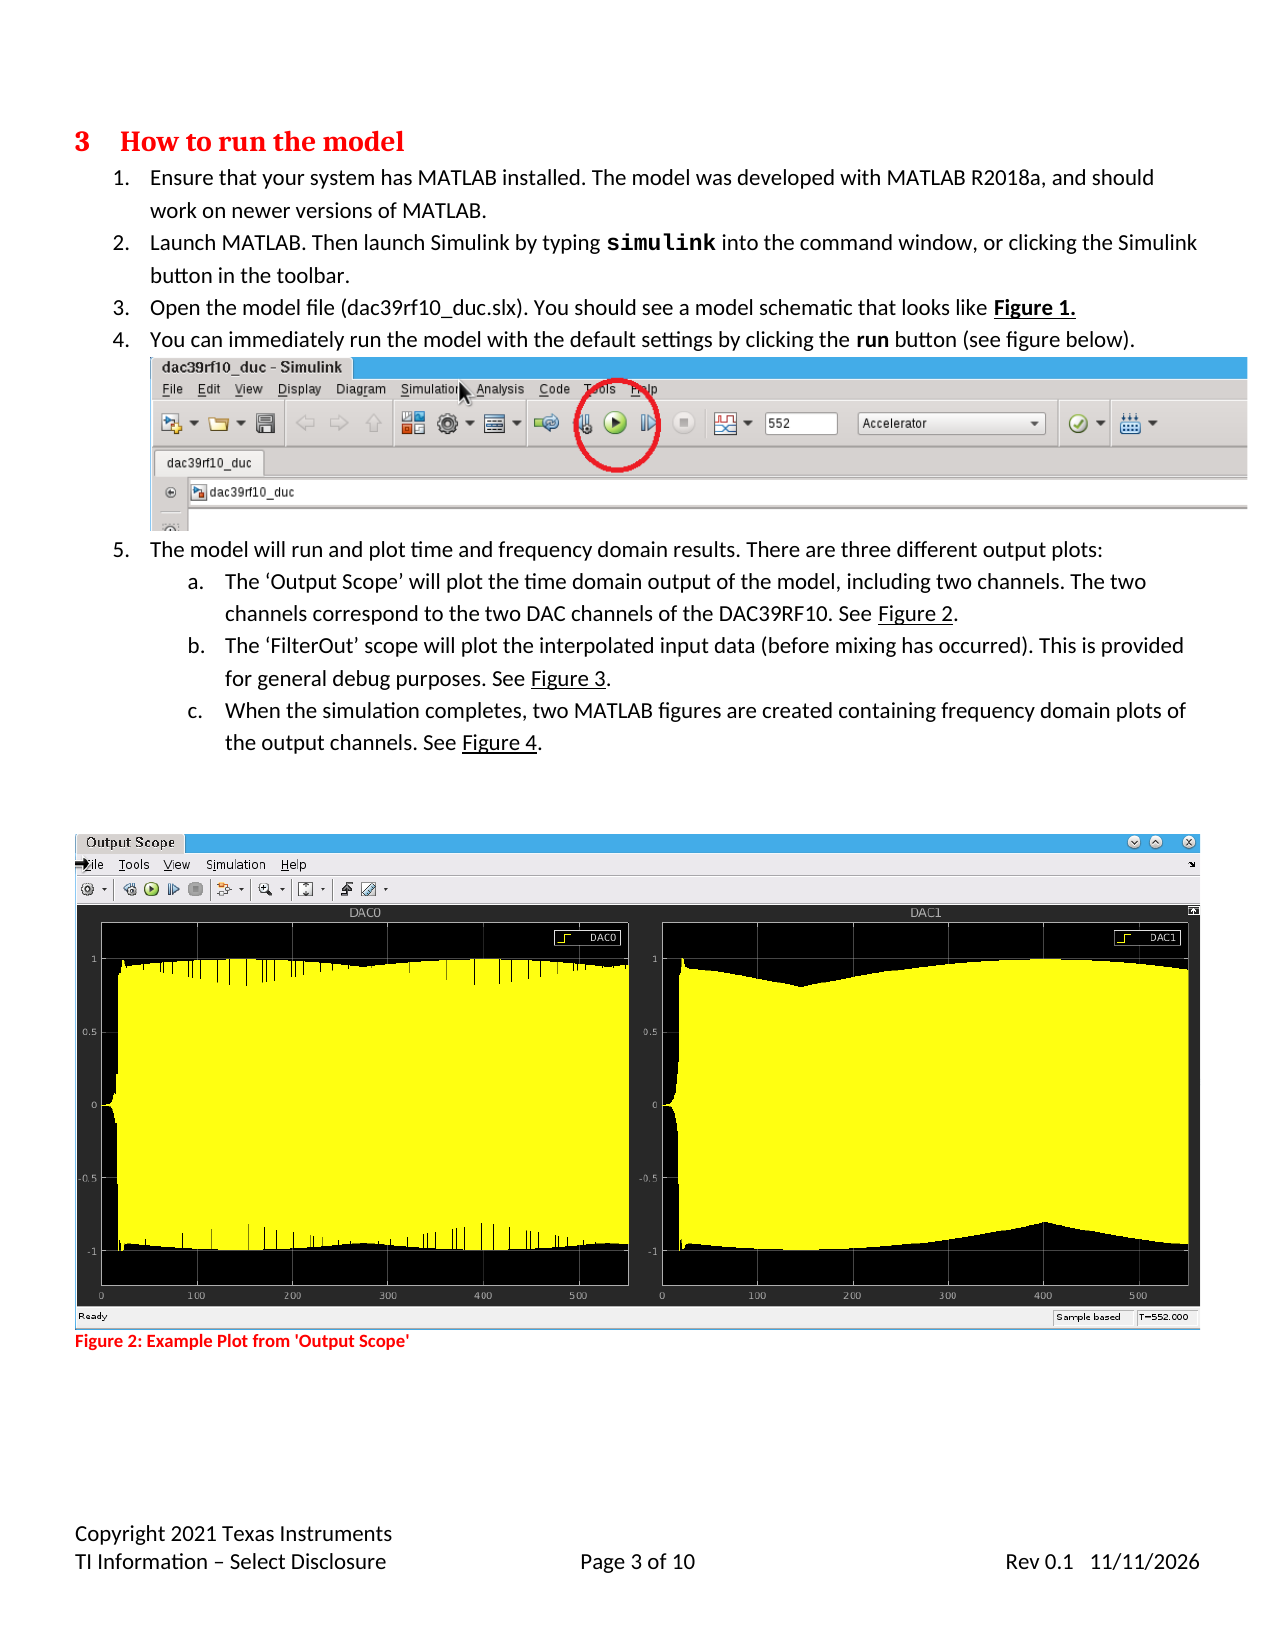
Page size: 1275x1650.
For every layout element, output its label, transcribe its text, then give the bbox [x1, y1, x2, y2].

picture [75, 834, 1200, 1330]
list Launch MATLAB. Then launch Simulink by typing simulink into the command window, or clicking the Simulink button in the toolbar. [112, 228, 1200, 289]
list The ‘Output Scope’ will plot the time domain output of the model, including two channels. The two channels correspond to the two DAC channels of the DAC39RF10. See Figure 2. [187, 567, 1200, 627]
list When the simulation completes, two MATLAB figures are created containing frequency domain plots of the output channels. See Figure 4. [187, 696, 1200, 756]
list Ensure that your system has MATLAB installed. The model was developed with MATLAB R2018a, and should work on newer versions of MATLAB. [112, 163, 1200, 224]
subtitle How to run the model [75, 125, 1200, 158]
list The model will run and plot time and frequency domain results. There are three different output plots: [112, 535, 1200, 563]
picture [150, 357, 1248, 531]
list Open the model file (dac39rf10_duc.slx). You should see a model schematic that looks like Figure 1. [112, 293, 1200, 321]
list The ‘FilterOut’ scope will plot the interpolated input data (before mixing has occurred). This is provided for general debug purposes. See Figure 3. [187, 632, 1200, 692]
